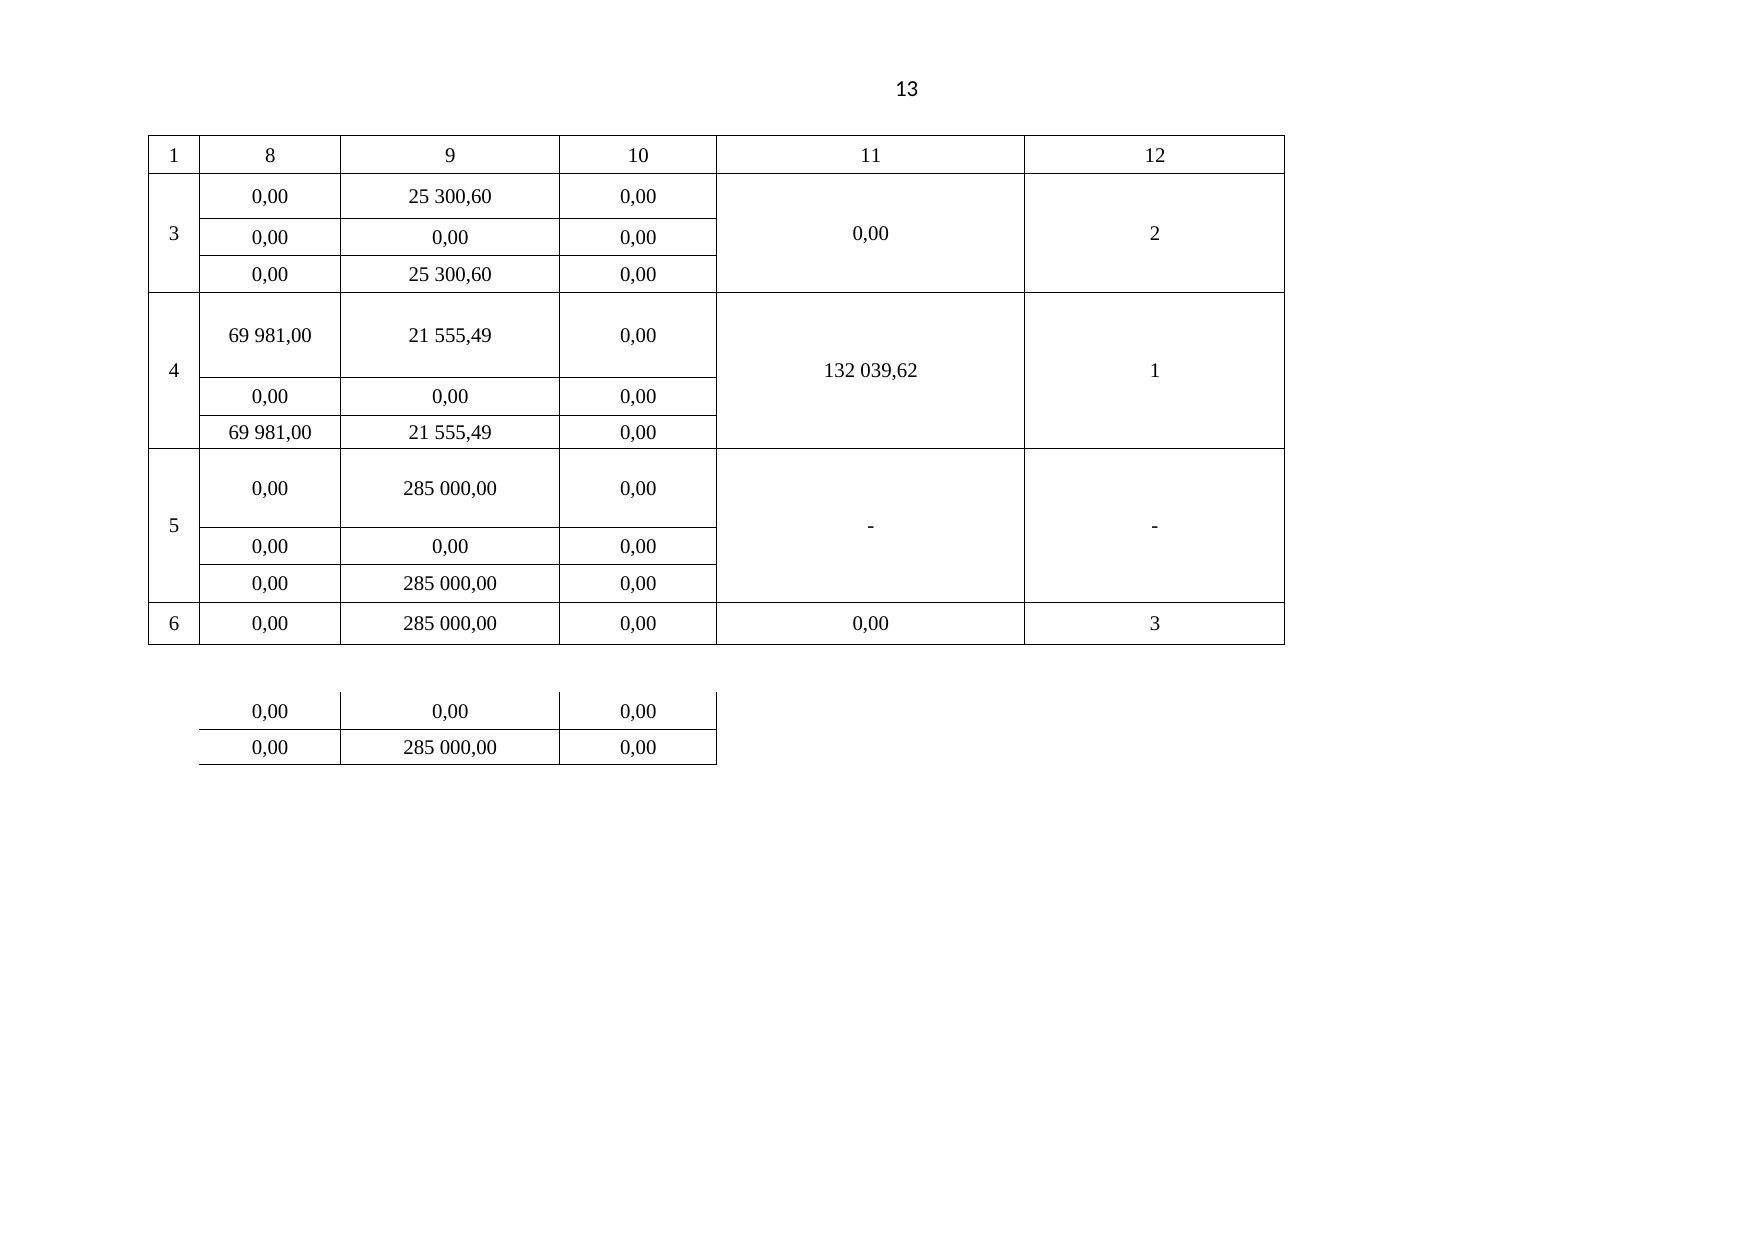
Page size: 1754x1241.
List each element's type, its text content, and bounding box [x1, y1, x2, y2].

table_cell 0,00 [200, 449, 340, 527]
table_cell 0,00 [560, 730, 716, 764]
table_cell 6 [149, 603, 199, 644]
table_cell 0,00 [199, 692, 340, 729]
table_cell 0,00 [560, 416, 716, 448]
table_cell 285 000,00 [341, 603, 559, 644]
table_cell 0,00 [200, 174, 340, 218]
table_cell 0,00 [341, 528, 559, 564]
table_cell 0,00 [560, 293, 716, 377]
table_cell 0,00 [200, 565, 340, 602]
table_cell 285 000,00 [341, 730, 559, 764]
table_cell 132 039,62 [717, 293, 1024, 448]
table_cell 0,00 [200, 528, 340, 564]
table_cell 69 981,00 [200, 293, 340, 377]
table_header 11 [717, 136, 1024, 173]
table_cell 21 555,49 [341, 293, 559, 377]
table_cell 285 000,00 [341, 449, 559, 527]
table_cell 0,00 [341, 692, 559, 729]
table_header 1 [149, 136, 199, 173]
table_cell 0,00 [199, 730, 340, 764]
table_cell 0,00 [560, 603, 716, 644]
table_cell 5 [149, 449, 199, 602]
table_cell 0,00 [341, 378, 559, 414]
table_cell 0,00 [717, 174, 1024, 292]
table_cell 69 981,00 [200, 416, 340, 448]
table_cell 0,00 [560, 378, 716, 414]
table_cell 0,00 [560, 692, 716, 729]
table_cell 0,00 [341, 219, 559, 255]
table_cell 1 [1025, 293, 1284, 448]
table_cell 0,00 [200, 256, 340, 292]
table_header 12 [1025, 136, 1284, 173]
table_cell 25 300,60 [341, 174, 559, 218]
table_cell 3 [149, 174, 199, 292]
table_cell 0,00 [560, 528, 716, 564]
table_cell - [1025, 449, 1284, 602]
table_cell 0,00 [200, 603, 340, 644]
table_cell 285 000,00 [341, 565, 559, 602]
table_cell 0,00 [560, 449, 716, 527]
table_cell 0,00 [560, 219, 716, 255]
table_cell 3 [1025, 603, 1284, 644]
table_cell 0,00 [200, 219, 340, 255]
table_cell 0,00 [560, 256, 716, 292]
table_header 9 [341, 136, 559, 173]
table_cell 4 [149, 293, 199, 448]
table_header 8 [200, 136, 340, 173]
table_cell 0,00 [717, 603, 1024, 644]
table_cell 2 [1025, 174, 1284, 292]
table_header 10 [560, 136, 716, 173]
table_cell 0,00 [560, 565, 716, 602]
table_cell 0,00 [560, 174, 716, 218]
table_cell 21 555,49 [341, 416, 559, 448]
table_cell - [717, 449, 1024, 602]
table_cell 25 300,60 [341, 256, 559, 292]
table_cell 0,00 [200, 378, 340, 414]
